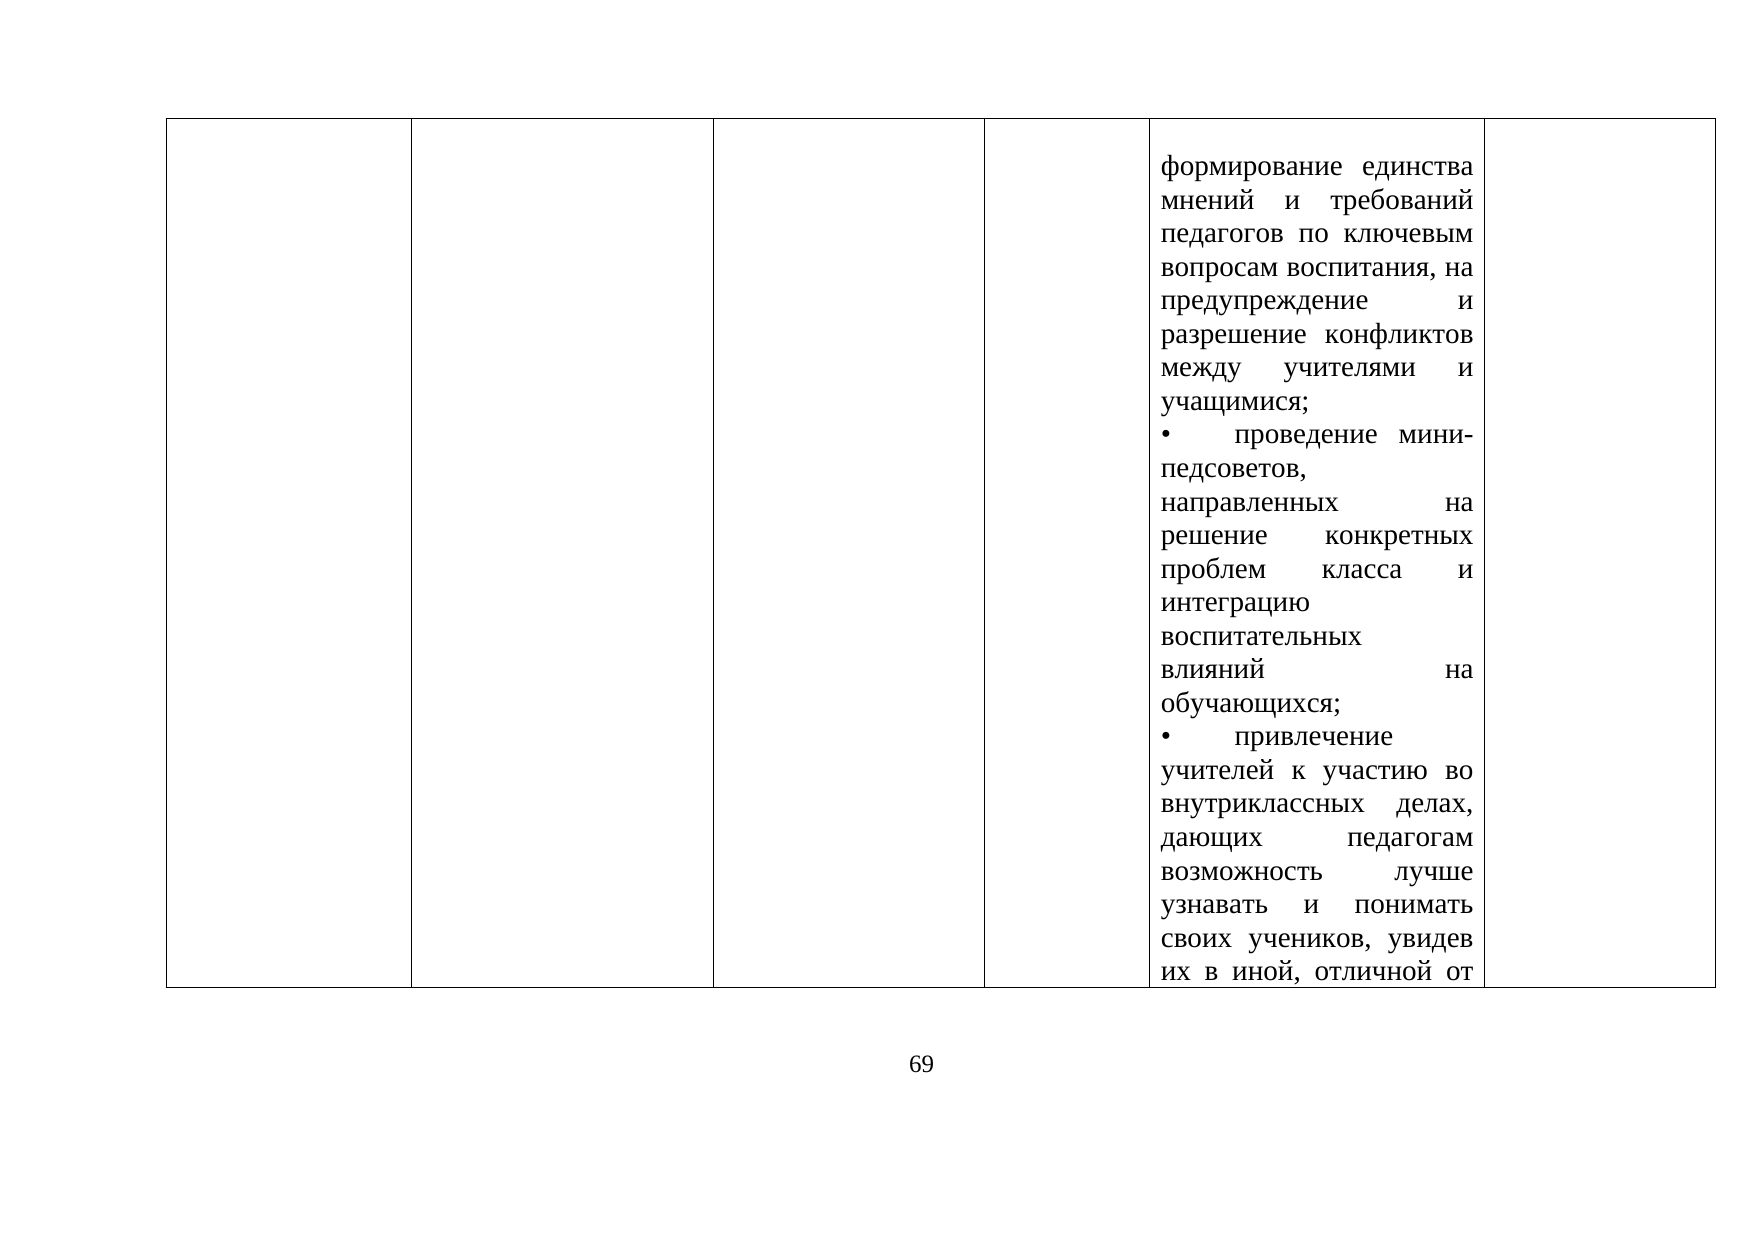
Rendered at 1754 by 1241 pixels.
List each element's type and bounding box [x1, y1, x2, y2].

table_cell [412, 119, 713, 987]
table_cell [1485, 119, 1715, 987]
table_cell [985, 119, 1149, 987]
table_cell [1150, 119, 1484, 987]
table_cell [167, 119, 411, 987]
table_cell [714, 119, 984, 987]
